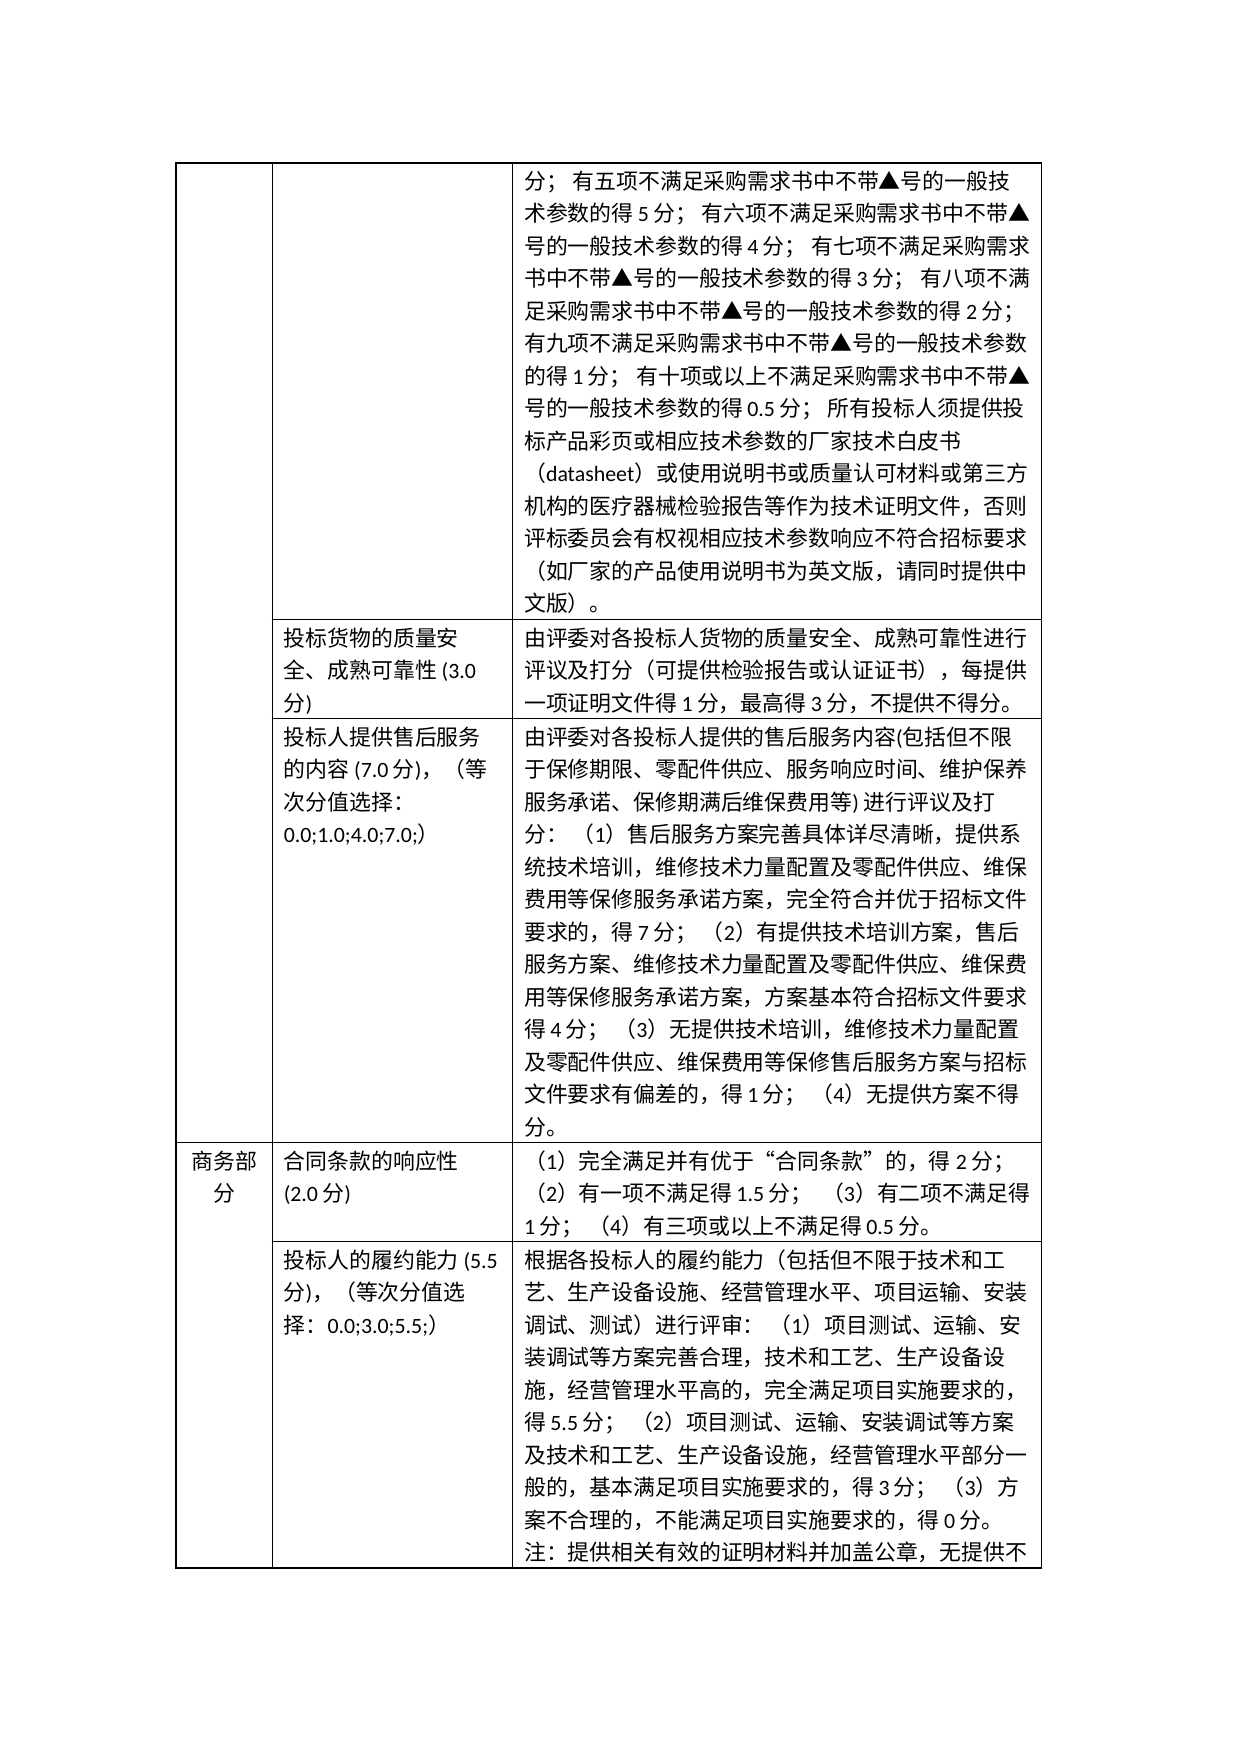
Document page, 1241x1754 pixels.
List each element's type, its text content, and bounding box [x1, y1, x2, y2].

table_cell 由评委对各投标人货物的质量安全、成熟可靠性进行评议及打分（可提供检验报告或认证证书），每提供一项证明文件得1分，最高得3分，不提供不得分。 [513, 620, 1041, 718]
table_cell 投标人提供售后服务的内容 (7.0分)，（等次分值选择：0.0;1.0;4.0;7.0;） [273, 719, 512, 1142]
table_cell 由评委对各投标人提供的售后服务内容(包括但不限于保修期限、零配件供应、服务响应时间、维护保养服务承诺、保修期满后维保费用等) 进行评议及打分： （1）售后服务方案完善具体详尽清晰，提供系统技术培训，维修技术力量配置及零配件供应、维保费用等保修服务承诺方案，完全符合并优于招标文件要求的，得7分； （2）有提供技术培训方案，售后服务方案、维修技术力量配置及零配件供应、维保费用等保修服务承诺方案，方案基本符合招标文件要求得4分； （3）无提供技术培训，维修技术力量配置及零配件供应、维保费用等保修售后服务方案与招标文件要求有偏差的，得1分； （4）无提供方案不得分。 [513, 719, 1041, 1142]
table_cell 合同条款的响应性 (2.0分) [273, 1143, 512, 1241]
table_cell （1）完全满足并有优于“合同条款”的，得 2分； （2）有一项不满足得1.5分； （3）有二项不满足得1分； （4）有三项或以上不满足得0.5分。 [513, 1143, 1041, 1241]
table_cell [273, 1242, 512, 1567]
table_cell 投标货物的质量安全、成熟可靠性 (3.0分) [273, 620, 512, 718]
table_cell 商务部分 [177, 1143, 272, 1567]
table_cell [513, 1242, 1041, 1567]
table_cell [513, 164, 1041, 618]
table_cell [273, 164, 512, 618]
